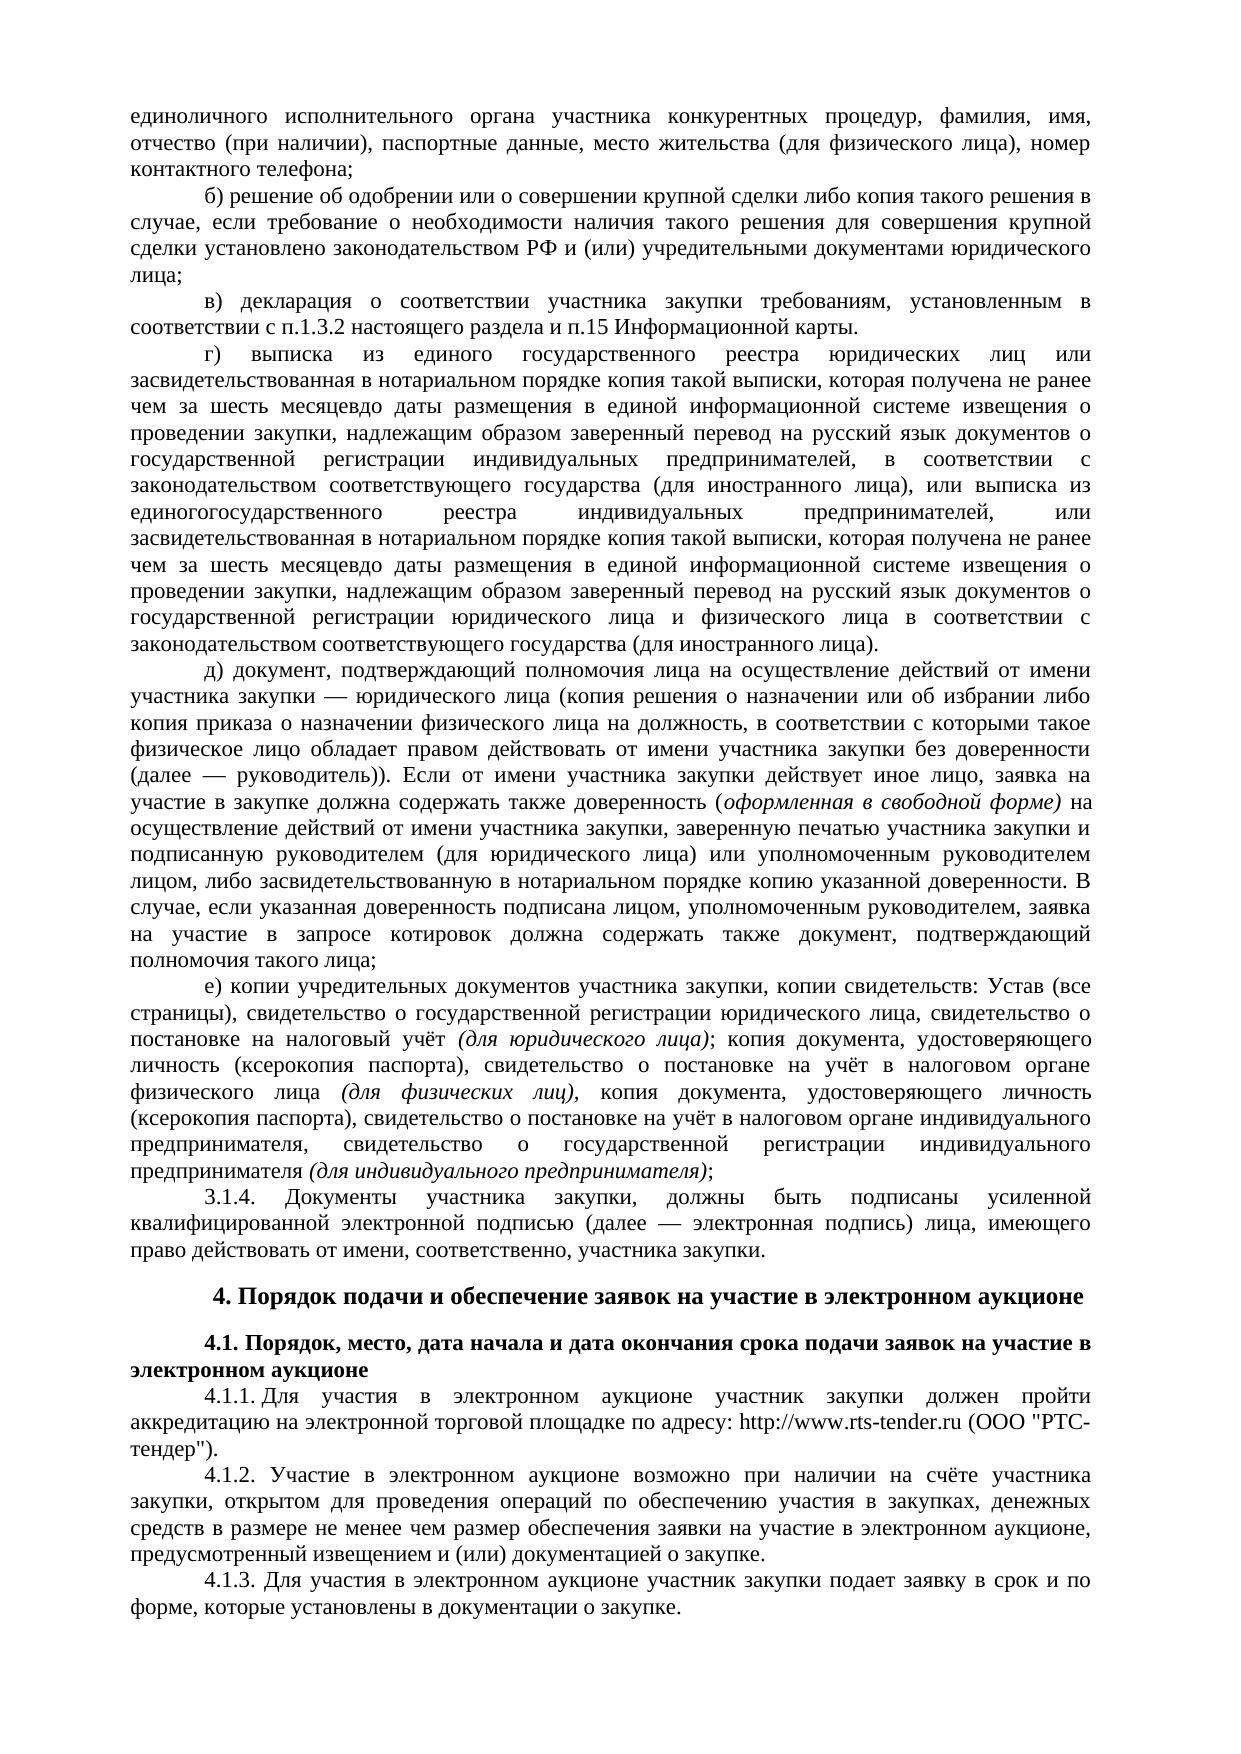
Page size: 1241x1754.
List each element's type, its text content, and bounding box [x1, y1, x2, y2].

text в) декларация о соответствии участника закупки требованиям, установленным в соответствии с п.1.3.2 настоящего раздела и п.15 Информационной карты. [130, 287, 1092, 340]
text б) решение об одобрении или о совершении крупной сделки либо копия такого решения в случае, если требование о необходимости наличия такого решения для совершения крупной сделки установлено законодательством РФ и (или) учредительными документами юридического лица; [130, 182, 1092, 287]
text 4.1.2. Участие в электронном аукционе возможно при наличии на счёте участника закупки, открытом для проведения операций по обеспечению участия в закупках, денежных средств в размере не менее чем размер обеспечения заявки на участие в электронном аукционе, предусмотренный извещением и (или) документацией о закупке. [130, 1461, 1092, 1566]
text д) документ, подтверждающий полномочия лица на осуществление действий от имени участника закупки — юридического лица (копия решения о назначении или об избрании либо копия приказа о назначении физического лица на должность, в соответствии с которыми такое физическое лицо обладает правом действовать от имени участника закупки без доверенности (далее — руководитель)). Если от имени участника закупки действует иное лицо, заявка на участие в закупке должна содержать также доверенность (оформленная в свободной форме) на осуществление действий от имени участника закупки, заверенную печатью участника закупки и подписанную руководителем (для юридического лица) или уполномоченным руководителем лицом, либо засвидетельствованную в нотариальном порядке копию указанной доверенности. В случае, если указанная доверенность подписана лицом, уполномоченным руководителем, заявка на участие в запросе котировок должна содержать также документ, подтверждающий полномочия такого лица; [130, 656, 1092, 972]
text 3.1.4. Документы участника закупки, должны быть подписаны усиленной квалифицированной электронной подписью (далее — электронная подпись) лица, имеющего право действовать от имени, соответственно, участника закупки. [130, 1183, 1092, 1262]
text 4. Порядок подачи и обеспечение заявок на участие в электронном аукционе [130, 1281, 1092, 1310]
text 4.1.1. Для участия в электронном аукционе участник закупки должен пройти аккредитацию на электронной торговой площадке по адресу: http://www.rts-tender.ru (ООО "РТС-тендер"). [130, 1382, 1092, 1461]
text 4.1. Порядок, место, дата начала и дата окончания срока подачи заявок на участие в электронном аукционе [130, 1329, 1092, 1382]
text е) копии учредительных документов участника закупки, копии свидетельств: Устав (все страницы), свидетельство о государственной регистрации юридического лица, свидетельство о постановке на налоговый учёт (для юридического лица); копия документа, удостоверяющего личность (ксерокопия паспорта), свидетельство о постановке на учёт в налоговом органе физического лица (для физических лиц), копия документа, удостоверяющего личность (ксерокопия паспорта), свидетельство о постановке на учёт в налоговом органе индивидуального предпринимателя, свидетельство о государственной регистрации индивидуального предпринимателя (для индивидуального предпринимателя); [130, 972, 1092, 1183]
text 4.1.3. Для участия в электронном аукционе участник закупки подает заявку в срок и по форме, которые установлены в документации о закупке. [130, 1566, 1092, 1619]
text г) выписка из единого государственного реестра юридических лиц или засвидетельствованная в нотариальном порядке копия такой выписки, которая получена не ранее чем за шесть месяцевдо даты размещения в единой информационной системе извещения о проведении закупки, надлежащим образом заверенный перевод на русский язык документов о государственной регистрации индивидуальных предпринимателей, в соответствии с законодательством соответствующего государства (для иностранного лица), или выписка из единогогосударственного реестра индивидуальных предпринимателей, или засвидетельствованная в нотариальном порядке копия такой выписки, которая получена не ранее чем за шесть месяцевдо даты размещения в единой информационной системе извещения о проведении закупки, надлежащим образом заверенный перевод на русский язык документов о государственной регистрации юридического лица и физического лица в соответствии с законодательством соответствующего государства (для иностранного лица). [130, 340, 1092, 656]
